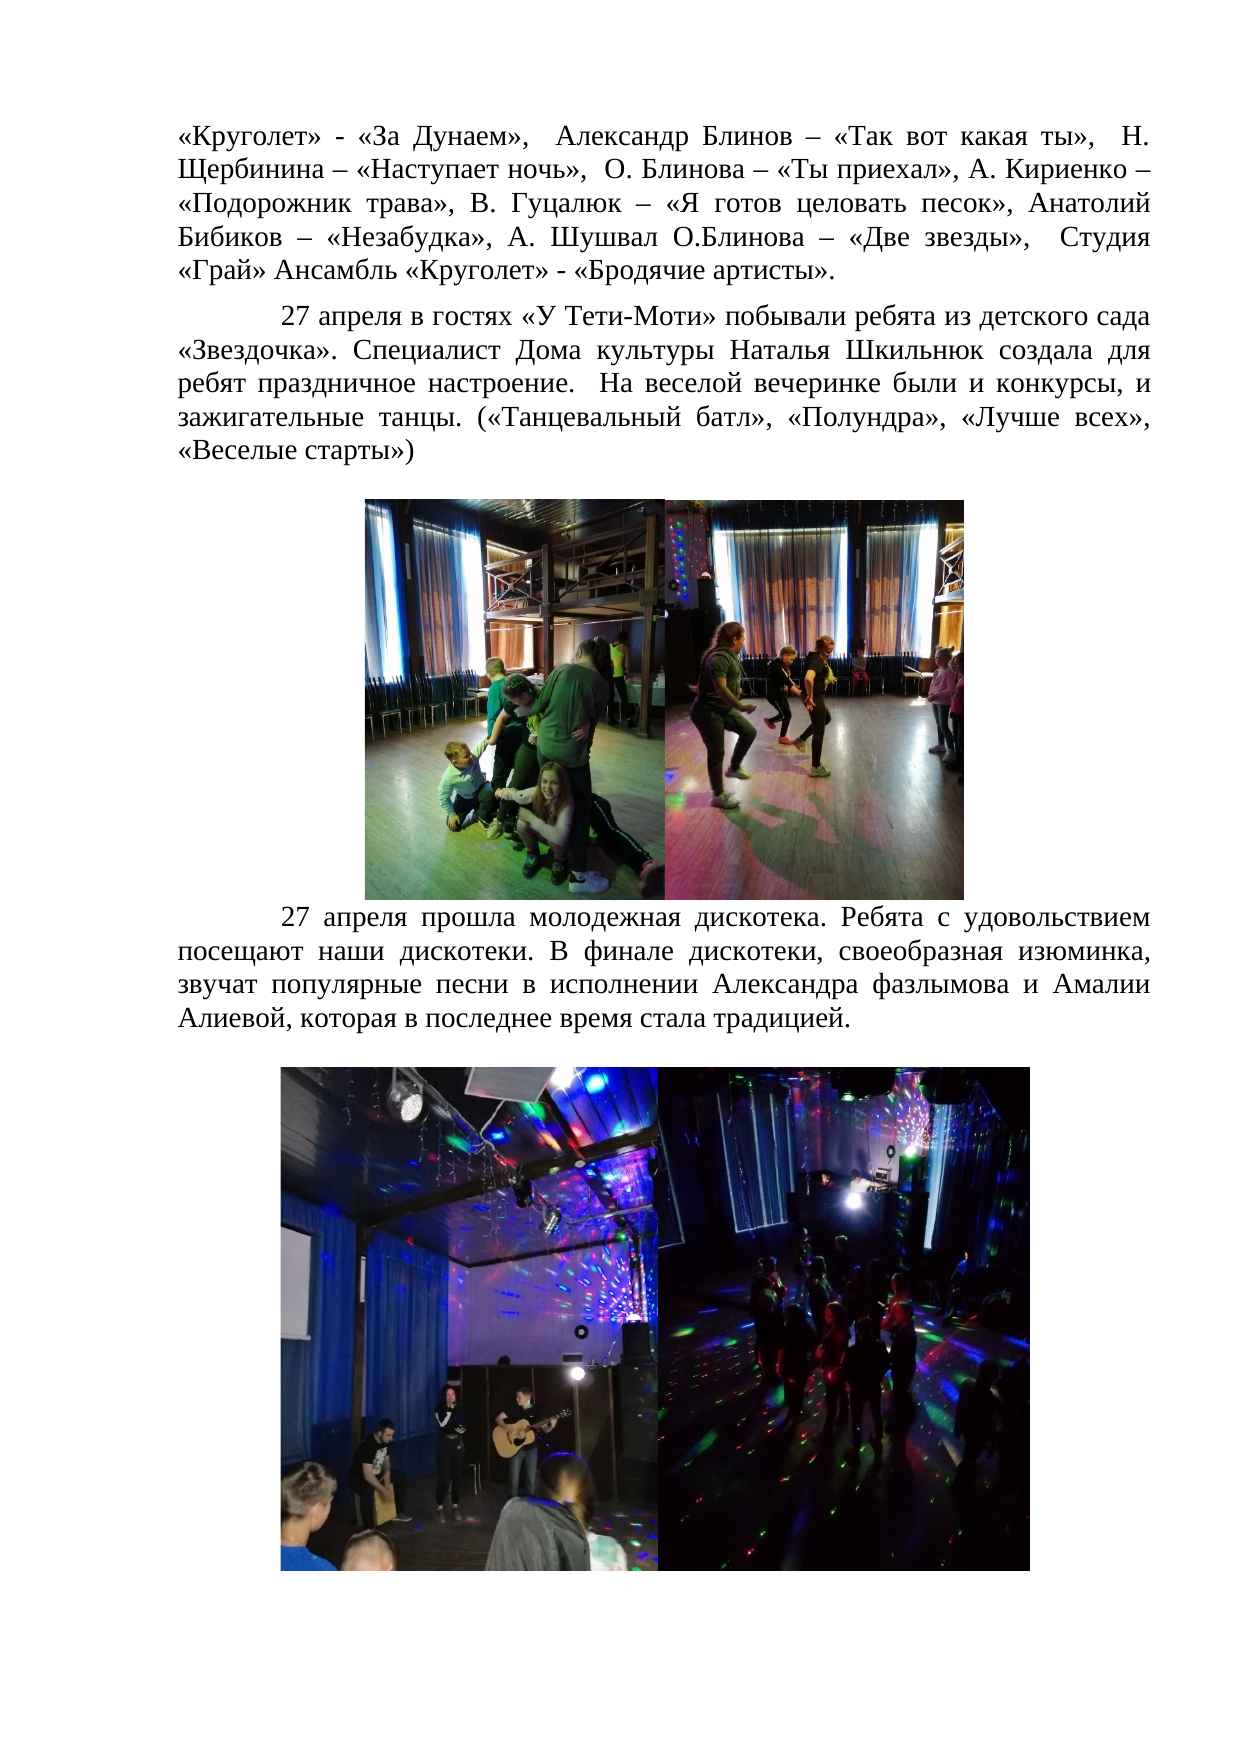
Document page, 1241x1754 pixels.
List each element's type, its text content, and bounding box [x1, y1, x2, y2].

picture [280, 1067, 1030, 1571]
text 27 апреля в гостях «У Тети-Моти» побывали ребята из детского сада «Звездочка». Специалист Дома культуры Наталья Шкильнюк создала для ребят праздничное настроение. На веселой вечеринке были и конкурсы, и зажигательные танцы. («Танцевальный батл», «Полундра», «Лучше всех», «Веселые старты») [177, 298, 1152, 466]
picture [364, 499, 964, 900]
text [177, 118, 1152, 286]
text 27 апреля прошла молодежная дискотека. Ребята с удовольствием посещают наши дискотеки. В финале дискотеки, своеобразная изюминка, звучат популярные песни в исполнении Александра фазлымова и Амалии Алиевой, которая в последнее время стала традицией. [177, 899, 1152, 1034]
